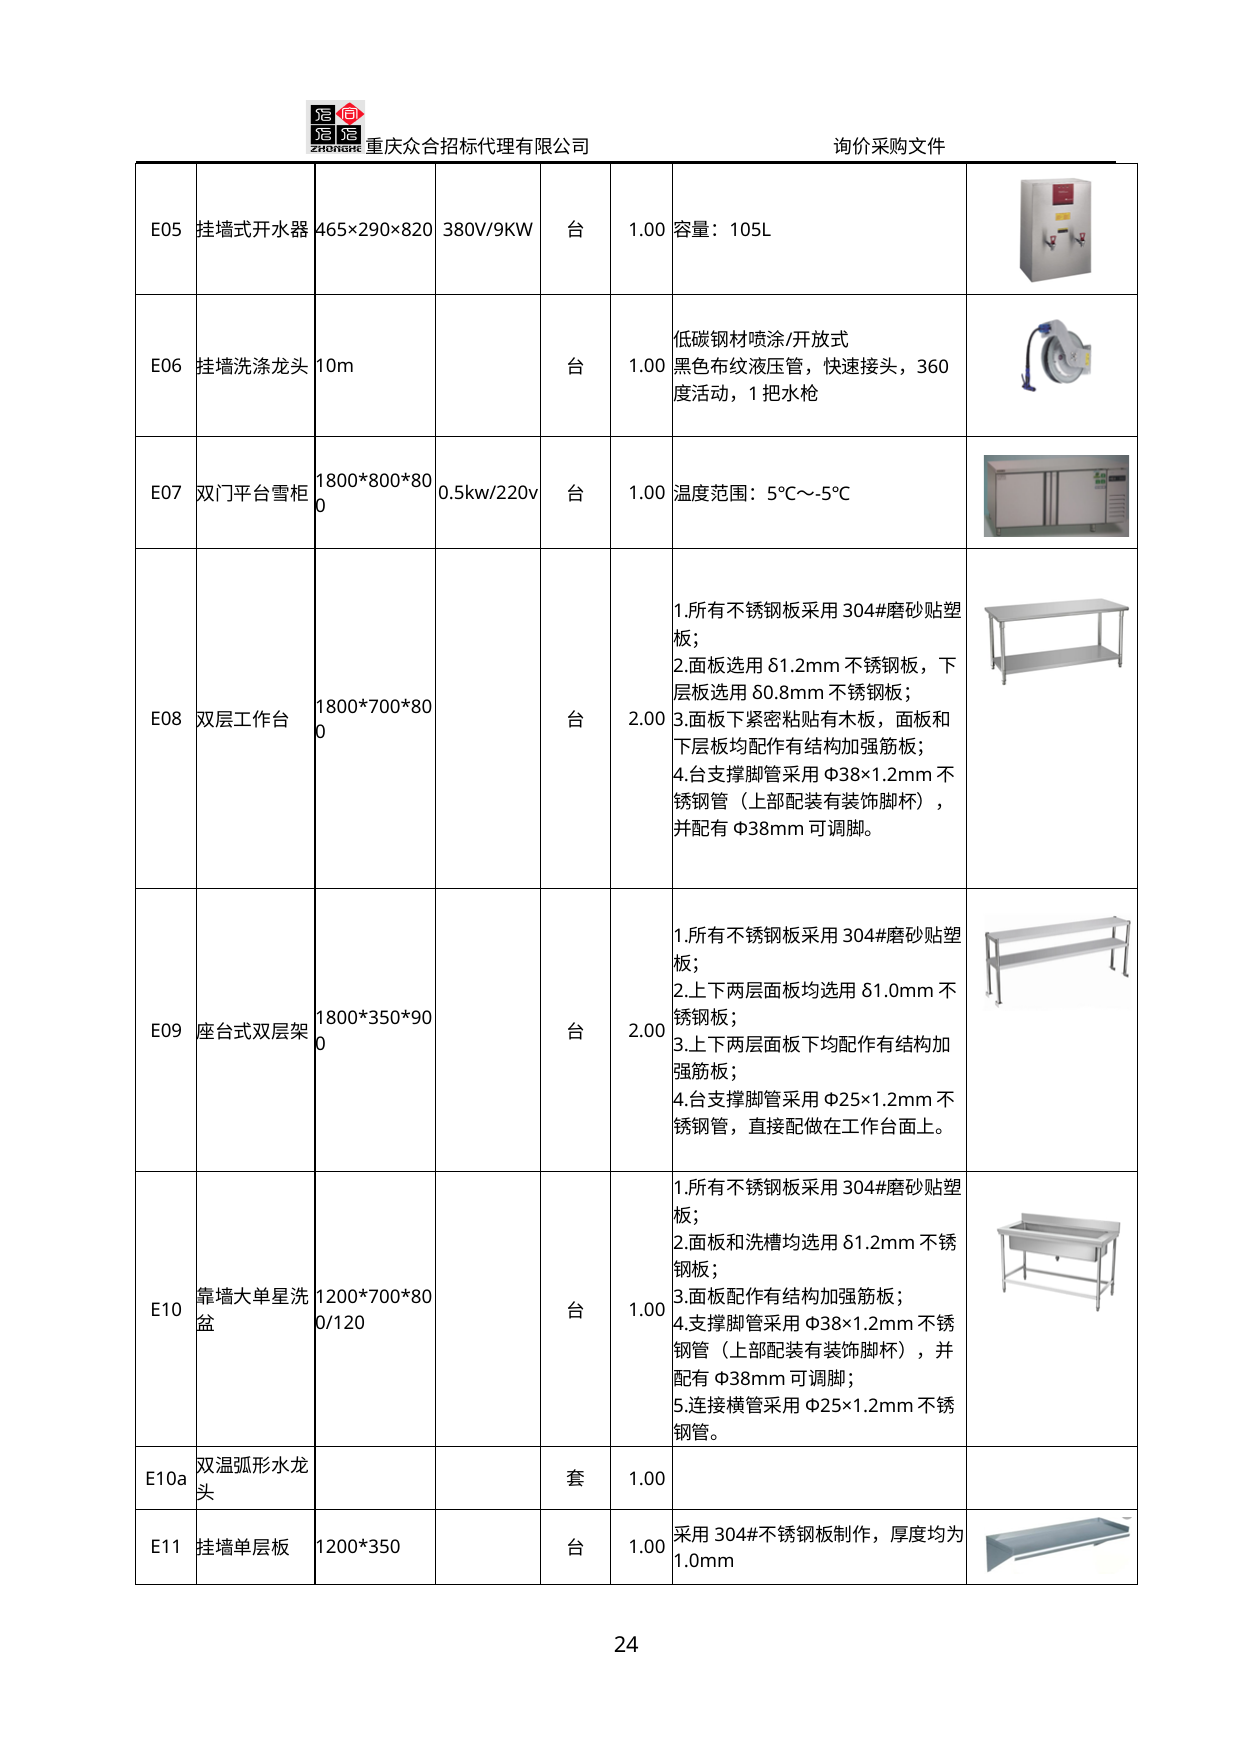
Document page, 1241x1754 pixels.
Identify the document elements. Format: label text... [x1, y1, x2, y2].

table_cell 台 [541, 889, 610, 1171]
table_cell [967, 889, 1137, 1171]
table_cell 1.所有不锈钢板采用304#磨砂贴塑板； 2.上下两层面板均选用δ1.0mm不锈钢板； 3.上下两层面板下均配作有结构加强筋板； 4.台支撑脚管采用Ф25×1.2mm不锈钢管，直接配做在工作台面上。 [673, 889, 966, 1171]
table_cell [436, 549, 540, 888]
table_cell 2.00 [611, 889, 672, 1171]
table_cell 容量：105L [673, 164, 966, 294]
table_cell 1.所有不锈钢板采用304#磨砂贴塑板； 2.面板选用δ1.2mm不锈钢板，下层板选用δ0.8mm不锈钢板； 3.面板下紧密粘贴有木板，面板和下层板均配作有结构加强筋板； 4.台支撑脚管采用Ф38×1.2mm不锈钢管（上部配装有装饰脚杯），并配有Ф38mm可调脚。 [673, 549, 966, 888]
table_cell E10 [136, 1172, 196, 1446]
table_cell 1.00 [611, 1510, 672, 1583]
table_cell E06 [136, 295, 196, 436]
table_cell 靠墙大单星洗盆 [197, 1172, 314, 1446]
table_cell 挂墙式开水器 [197, 164, 314, 294]
table_cell [967, 437, 1137, 548]
table_cell [436, 1447, 540, 1508]
table_cell 台 [541, 164, 610, 294]
table_cell 465×290×820 [316, 164, 435, 294]
table_cell [436, 889, 540, 1171]
table_cell 1.00 [611, 437, 672, 548]
table_cell [967, 1510, 1137, 1583]
table_cell 1.00 [611, 1447, 672, 1508]
table_cell 0.5kw/220v [436, 437, 540, 548]
picture [305, 100, 366, 154]
table_cell 1800*350*900 [316, 889, 435, 1171]
table_cell 台 [541, 295, 610, 436]
table_cell 1.00 [611, 295, 672, 436]
table_cell E05 [136, 164, 196, 294]
table_cell E09 [136, 889, 196, 1171]
table_cell 台 [541, 1172, 610, 1446]
table_cell [436, 1510, 540, 1583]
table_cell 台 [541, 549, 610, 888]
table_cell 双温弧形水龙头 [197, 1447, 314, 1508]
table_cell 1800*800*800 [316, 437, 435, 548]
table_cell [967, 549, 1137, 888]
table_cell [673, 1447, 966, 1508]
table_cell 座台式双层架 [197, 889, 314, 1171]
table_cell [967, 1447, 1137, 1508]
table_cell 采用304#不锈钢板制作，厚度均为1.0mm [673, 1510, 966, 1583]
table_cell 1200*700*800/120 [316, 1172, 435, 1446]
table_cell [967, 1172, 1137, 1446]
table_cell 2.00 [611, 549, 672, 888]
table_cell E11 [136, 1510, 196, 1583]
table_cell 台 [541, 437, 610, 548]
table_cell 温度范围：5℃～-5℃ [673, 437, 966, 548]
table_cell E10a [136, 1447, 196, 1508]
table_cell [967, 164, 1137, 294]
table_cell [436, 1172, 540, 1446]
table_cell 1800*700*800 [316, 549, 435, 888]
table_cell 1200*350 [316, 1510, 435, 1583]
table_cell 1.00 [611, 1172, 672, 1446]
table_cell [967, 295, 1137, 436]
table_cell 1.00 [611, 164, 672, 294]
table_cell E08 [136, 549, 196, 888]
table_cell 1.所有不锈钢板采用304#磨砂贴塑板； 2.面板和洗槽均选用δ1.2mm不锈钢板； 3.面板配作有结构加强筋板； 4.支撑脚管采用Ф38×1.2mm不锈钢管（上部配装有装饰脚杯），并配有Ф38mm可调脚； 5.连接横管采用Ф25×1.2mm不锈钢管。 [673, 1172, 966, 1446]
table_cell 挂墙单层板 [197, 1510, 314, 1583]
table_cell 双门平台雪柜 [197, 437, 314, 548]
table_cell 380V/9KW [436, 164, 540, 294]
table_cell 10m [316, 295, 435, 436]
table_cell 低碳钢材喷涂/开放式 黑色布纹液压管，快速接头，360度活动，1把水枪 [673, 295, 966, 436]
table_cell [436, 295, 540, 436]
table_cell 套 [541, 1447, 610, 1508]
table_cell 台 [541, 1510, 610, 1583]
table_cell 挂墙洗涤龙头 [197, 295, 314, 436]
table_cell 双层工作台 [197, 549, 314, 888]
table_cell E07 [136, 437, 196, 548]
table_cell [316, 1447, 435, 1508]
